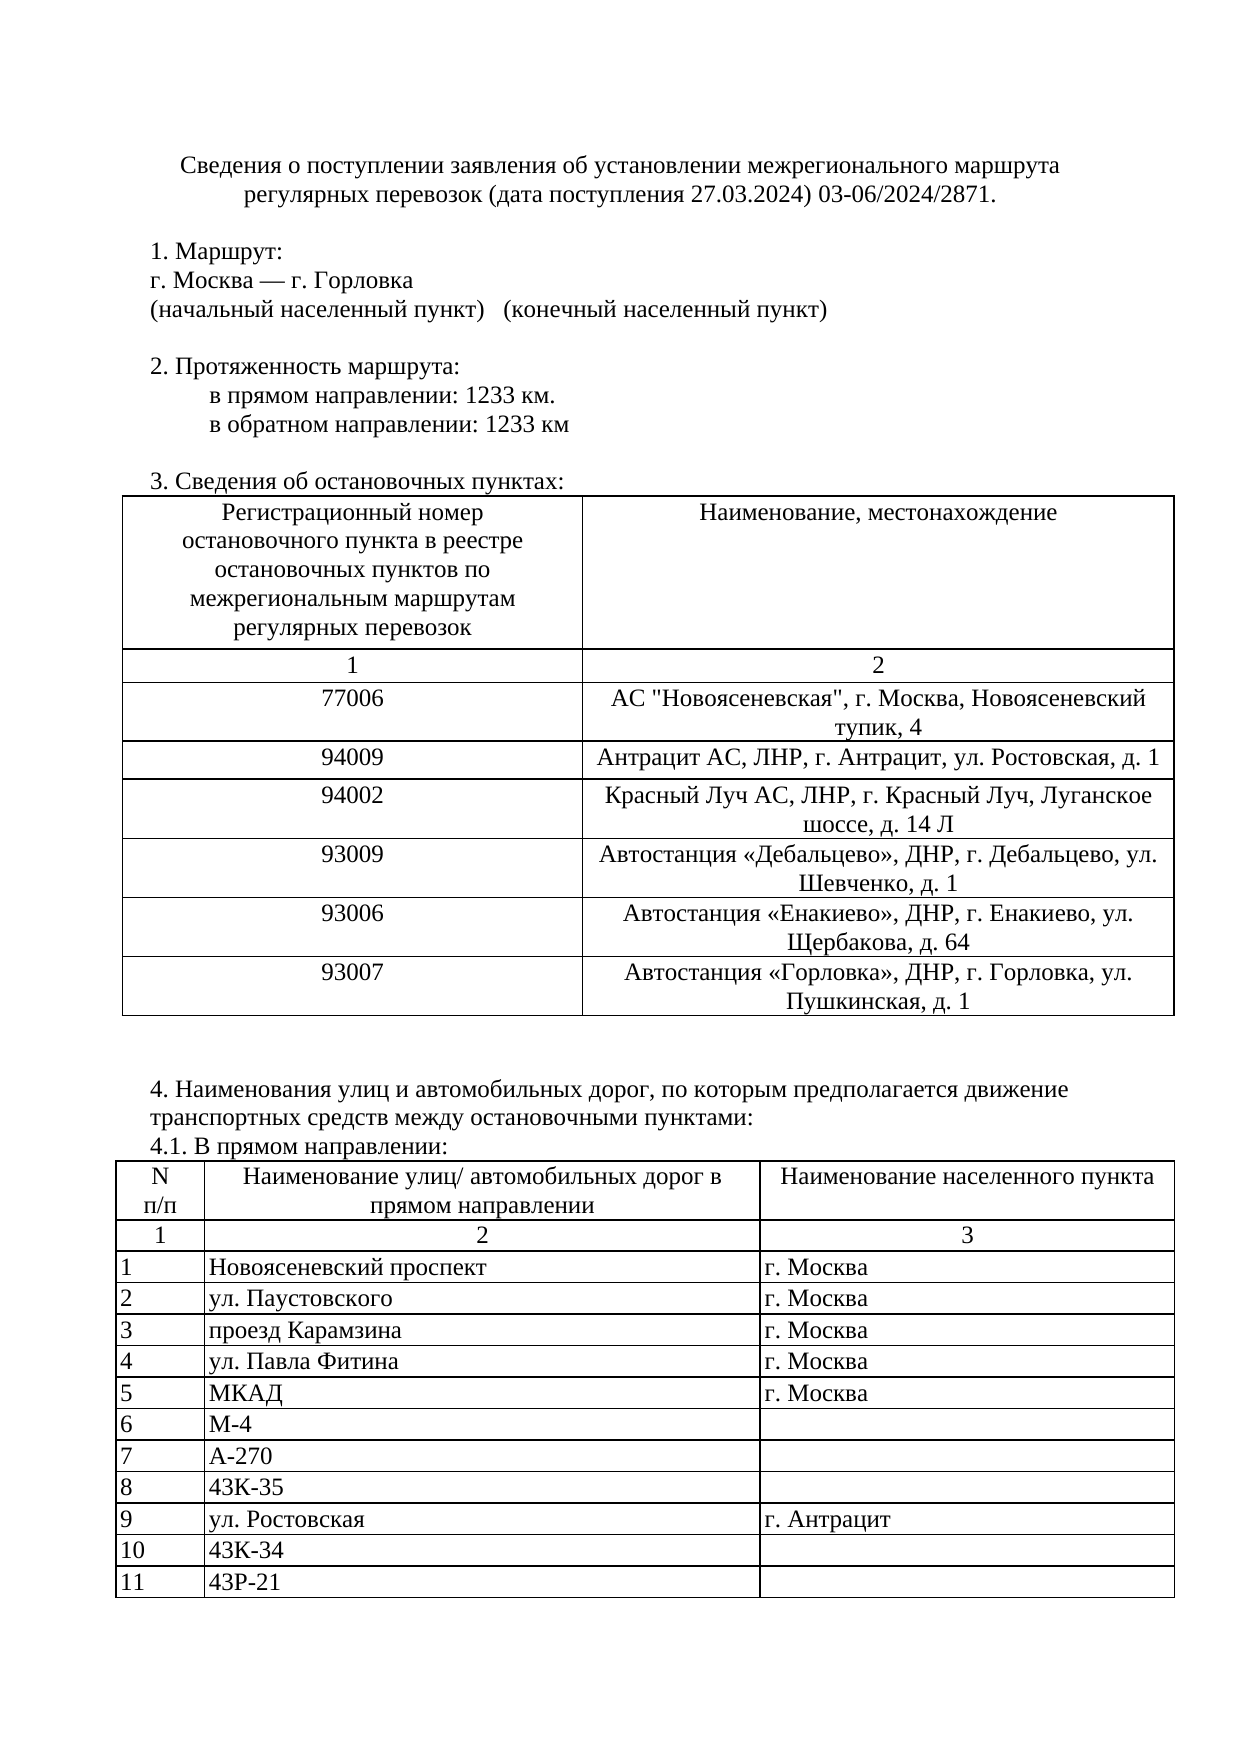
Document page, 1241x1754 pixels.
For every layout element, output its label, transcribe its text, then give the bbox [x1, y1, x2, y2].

table_cell 6 [117, 1409, 204, 1439]
table_cell [761, 1441, 1174, 1471]
table_cell 2 [583, 650, 1173, 681]
table_cell ул. Ростовская [205, 1504, 759, 1533]
table_cell МКАД [205, 1378, 759, 1408]
table_cell 77006 [123, 683, 582, 740]
text 2. Протяженность маршрута: [150, 351, 1090, 380]
table_cell 94009 [123, 742, 582, 778]
table_cell г. Москва [761, 1378, 1174, 1408]
table_cell Автостанция «Енакиево», ДНР, г. Енакиево, ул. Щербакова, д. 64 [583, 898, 1173, 956]
table_header Наименование улиц/ автомобильных дорог в прямом направлении [205, 1162, 759, 1219]
text г. Москва — г. Горловка [150, 265, 1090, 294]
table_cell г. Москва [761, 1252, 1174, 1282]
table_cell проезд Карамзина [205, 1315, 759, 1345]
text Сведения о поступлении заявления об установлении межрегионального маршрута регулярных перевозок (дата поступления 27.03.2024) 03-06/2024/2871. [150, 150, 1090, 207]
table_cell 43К-35 [205, 1472, 759, 1502]
table_cell 11 [117, 1567, 204, 1596]
table_cell ул. Павла Фитина [205, 1346, 759, 1376]
table_cell 94002 [123, 780, 582, 837]
table_cell 43Р-21 [205, 1567, 759, 1596]
text (начальный населенный пункт) (конечный населенный пункт) [150, 294, 1090, 322]
text 4. Наименования улиц и автомобильных дорог, по которым предполагается движение транспортных средств между остановочными пунктами: [150, 1074, 1090, 1131]
table_header Регистрационный номер остановочного пункта в реестре остановочных пунктов по межрегиональным маршрутам регулярных перевозок [123, 497, 582, 648]
table_cell 93009 [123, 839, 582, 896]
table_cell г. Москва [761, 1346, 1174, 1376]
table_cell г. Москва [761, 1283, 1174, 1313]
table_header N п/п [117, 1162, 204, 1219]
table_cell 4 [117, 1346, 204, 1376]
table_cell г. Москва [761, 1315, 1174, 1345]
text в обратном направлении: 1233 км [150, 409, 1090, 437]
table_cell 1 [123, 650, 582, 681]
table_cell АС "Новоясеневская", г. Москва, Новоясеневский тупик, 4 [583, 683, 1173, 740]
table_cell [761, 1409, 1174, 1439]
table_cell Новоясеневский проспект [205, 1252, 759, 1282]
text 1. Маршрут: [150, 236, 1090, 265]
table_header Наименование населенного пункта [761, 1162, 1174, 1219]
table_cell 10 [117, 1535, 204, 1565]
text 3. Сведения об остановочных пунктах: [150, 466, 1090, 495]
text 4.1. В прямом направлении: [150, 1131, 1090, 1160]
table_cell ул. Паустовского [205, 1283, 759, 1313]
table_cell Красный Луч АС, ЛНР, г. Красный Луч, Луганское шоссе, д. 14 Л [583, 780, 1173, 837]
table_cell 5 [117, 1378, 204, 1408]
text в прямом направлении: 1233 км. [150, 380, 1090, 409]
table_cell 93007 [123, 957, 582, 1014]
table_cell 93006 [123, 898, 582, 956]
table_header Наименование, местонахождение [583, 497, 1173, 648]
table_cell Автостанция «Горловка», ДНР, г. Горловка, ул. Пушкинская, д. 1 [583, 957, 1173, 1014]
table_cell 1 [117, 1252, 204, 1282]
table_cell 1 [117, 1221, 204, 1250]
table_cell Автостанция «Дебальцево», ДНР, г. Дебальцево, ул. Шевченко, д. 1 [583, 839, 1173, 896]
table_cell 2 [205, 1221, 759, 1250]
table_cell [761, 1535, 1174, 1565]
table_cell 9 [117, 1504, 204, 1533]
table_cell [761, 1567, 1174, 1596]
table_cell 2 [117, 1283, 204, 1313]
table_cell А-270 [205, 1441, 759, 1471]
table_cell [761, 1472, 1174, 1502]
table_cell 8 [117, 1472, 204, 1502]
table_cell 7 [117, 1441, 204, 1471]
table_cell 3 [117, 1315, 204, 1345]
table_cell 43К-34 [205, 1535, 759, 1565]
table_cell г. Антрацит [761, 1504, 1174, 1533]
table_cell Антрацит АС, ЛНР, г. Антрацит, ул. Ростовская, д. 1 [583, 742, 1173, 778]
table_cell М-4 [205, 1409, 759, 1439]
table_cell 3 [761, 1221, 1174, 1250]
